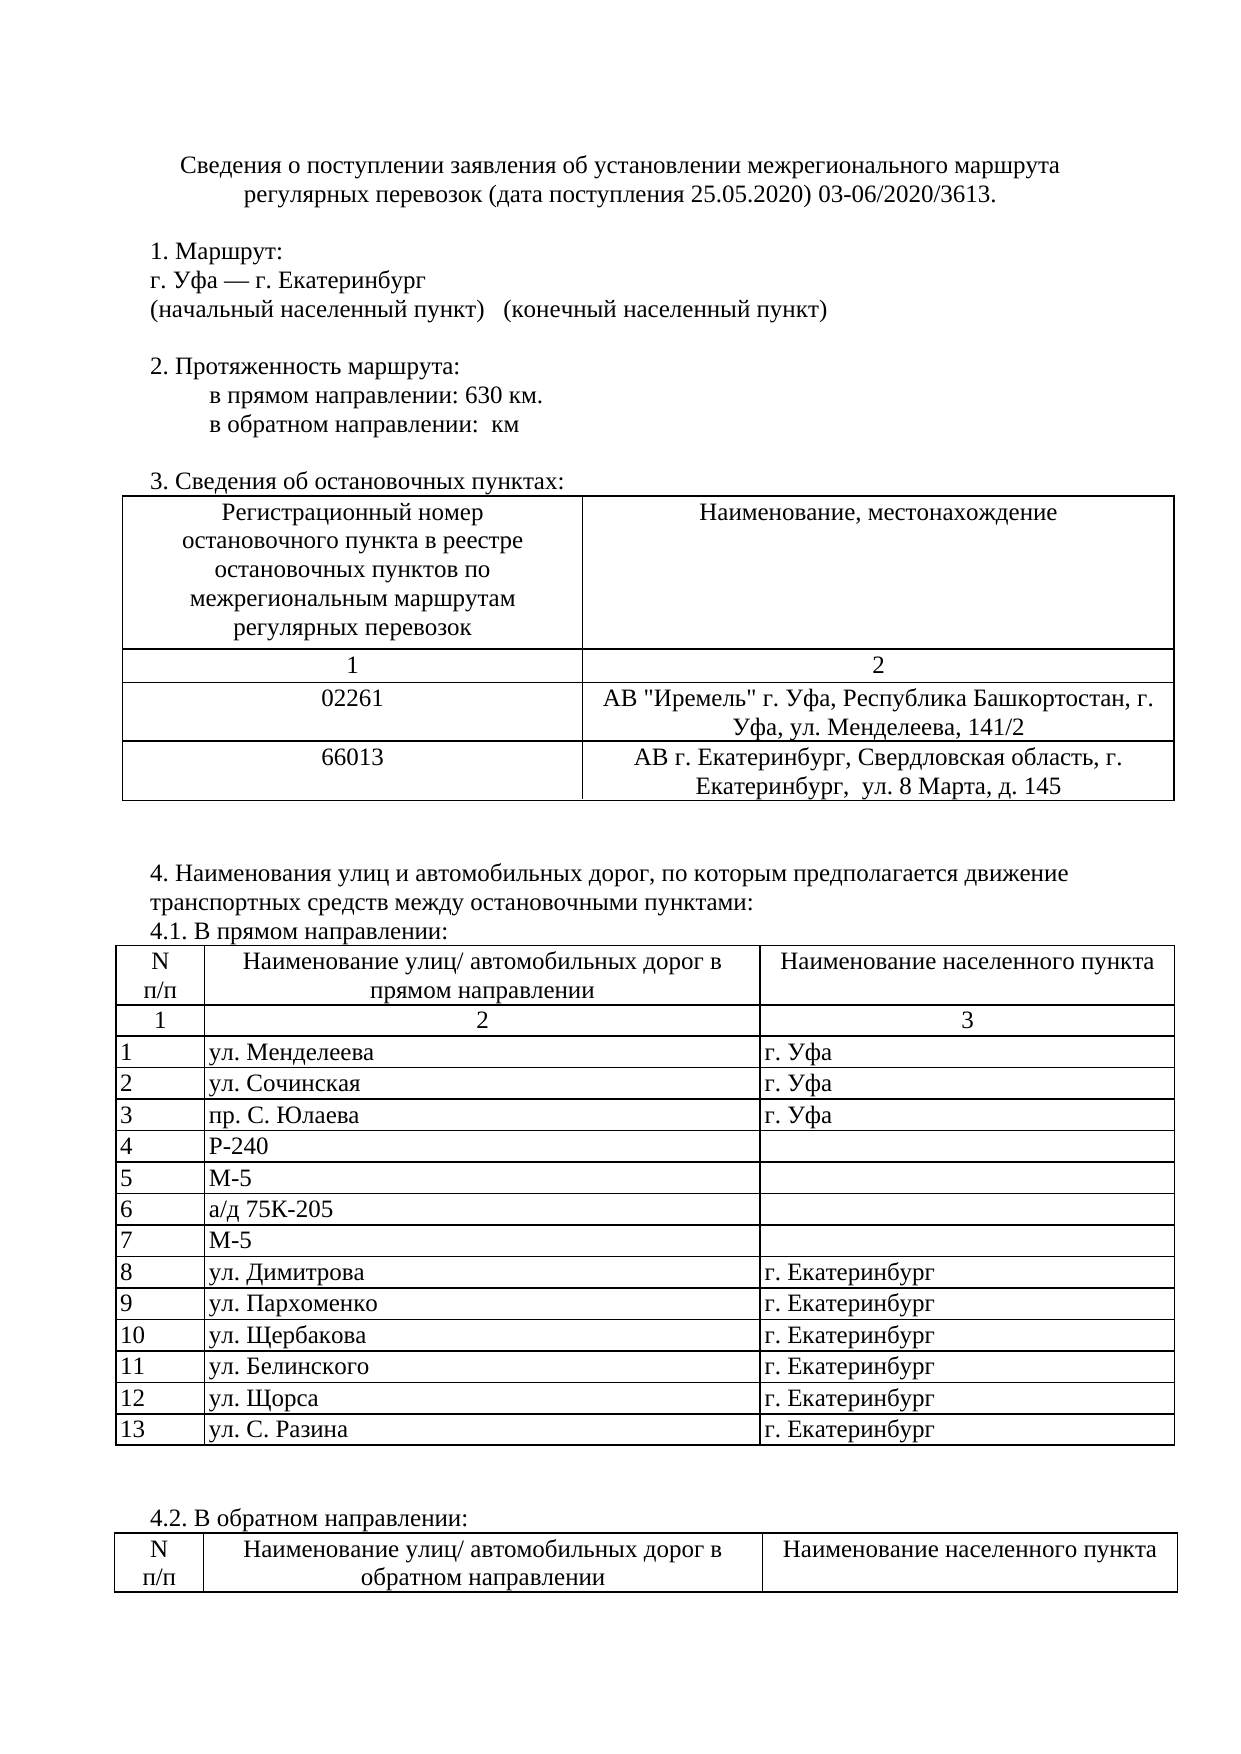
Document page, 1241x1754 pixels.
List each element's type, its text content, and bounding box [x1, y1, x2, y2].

table_cell г. Уфа [761, 1037, 1174, 1067]
table_cell 13 [117, 1415, 204, 1444]
table_cell ул. Белинского [205, 1352, 759, 1381]
table_cell 9 [117, 1289, 204, 1318]
table_cell 1 [123, 650, 582, 681]
table_cell 8 [117, 1257, 204, 1287]
table_cell г. Екатеринбург [761, 1289, 1174, 1318]
table_cell г. Екатеринбург [761, 1257, 1174, 1287]
table_cell г. Екатеринбург [761, 1352, 1174, 1381]
table_cell 2 [117, 1068, 204, 1098]
text в обратном направлении: км [150, 409, 1090, 437]
text (начальный населенный пункт) (конечный населенный пункт) [150, 294, 1090, 322]
table_cell 3 [761, 1006, 1174, 1035]
table_cell 5 [117, 1163, 204, 1193]
text 4. Наименования улиц и автомобильных дорог, по которым предполагается движение транспортных средств между остановочными пунктами: [150, 858, 1090, 916]
table_cell г. Екатеринбург [761, 1383, 1174, 1413]
text Сведения о поступлении заявления об установлении межрегионального маршрута регулярных перевозок (дата поступления 25.05.2020) 03-06/2020/3613. [150, 150, 1090, 207]
text 2. Протяженность маршрута: [150, 351, 1090, 380]
table_cell 11 [117, 1352, 204, 1381]
table_header Наименование населенного пункта [761, 946, 1174, 1004]
table_cell 1 [117, 1037, 204, 1067]
text 1. Маршрут: [150, 236, 1090, 265]
table_cell ул. Димитрова [205, 1257, 759, 1287]
table_cell ул. С. Разина [205, 1415, 759, 1444]
table_header N п/п [117, 946, 204, 1004]
text 3. Сведения об остановочных пунктах: [150, 466, 1090, 495]
table_header Наименование улиц/ автомобильных дорог в обратном направлении [204, 1534, 762, 1591]
table_cell [761, 1226, 1174, 1256]
table_cell [761, 1131, 1174, 1161]
table_cell 02261 [123, 683, 582, 740]
text 4.2. В обратном направлении: [150, 1503, 1090, 1532]
table_cell г. Уфа [761, 1100, 1174, 1130]
table_cell 2 [205, 1006, 759, 1035]
table_cell ул. Щорса [205, 1383, 759, 1413]
table_cell г. Екатеринбург [761, 1320, 1174, 1350]
table_header Наименование улиц/ автомобильных дорог в прямом направлении [205, 946, 759, 1004]
text г. Уфа — г. Екатеринбург [150, 265, 1090, 294]
table_cell [761, 1163, 1174, 1193]
table_cell АВ "Иремель" г. Уфа, Республика Башкортостан, г. Уфа, ул. Менделеева, 141/2 [583, 683, 1173, 740]
table_cell М-5 [205, 1163, 759, 1193]
table_cell 4 [117, 1131, 204, 1161]
table_cell ул. Сочинская [205, 1068, 759, 1098]
table_cell Р-240 [205, 1131, 759, 1161]
table_cell М-5 [205, 1226, 759, 1256]
table_cell ул. Менделеева [205, 1037, 759, 1067]
table_cell пр. С. Юлаева [205, 1100, 759, 1130]
table_header Наименование населенного пункта [763, 1534, 1177, 1591]
table_cell АВ г. Екатеринбург, Свердловская область, г. Екатеринбург, ул. 8 Марта, д. 145 [583, 742, 1173, 799]
table_cell 66013 [123, 742, 582, 799]
table_cell 2 [583, 650, 1173, 681]
text 4.1. В прямом направлении: [150, 916, 1090, 945]
table_cell [761, 1194, 1174, 1224]
table_cell 7 [117, 1226, 204, 1256]
table_cell 1 [117, 1006, 204, 1035]
table_cell 6 [117, 1194, 204, 1224]
table_header Наименование, местонахождение [583, 497, 1173, 648]
table_cell ул. Щербакова [205, 1320, 759, 1350]
table_cell г. Уфа [761, 1068, 1174, 1098]
table_cell 3 [117, 1100, 204, 1130]
table_cell г. Екатеринбург [761, 1415, 1174, 1444]
table_cell ул. Пархоменко [205, 1289, 759, 1318]
table_cell 12 [117, 1383, 204, 1413]
table_header Регистрационный номер остановочного пункта в реестре остановочных пунктов по межрегиональным маршрутам регулярных перевозок [123, 497, 582, 648]
table_cell 10 [117, 1320, 204, 1350]
table_cell а/д 75К-205 [205, 1194, 759, 1224]
table_header N п/п [115, 1534, 203, 1591]
text в прямом направлении: 630 км. [150, 380, 1090, 409]
